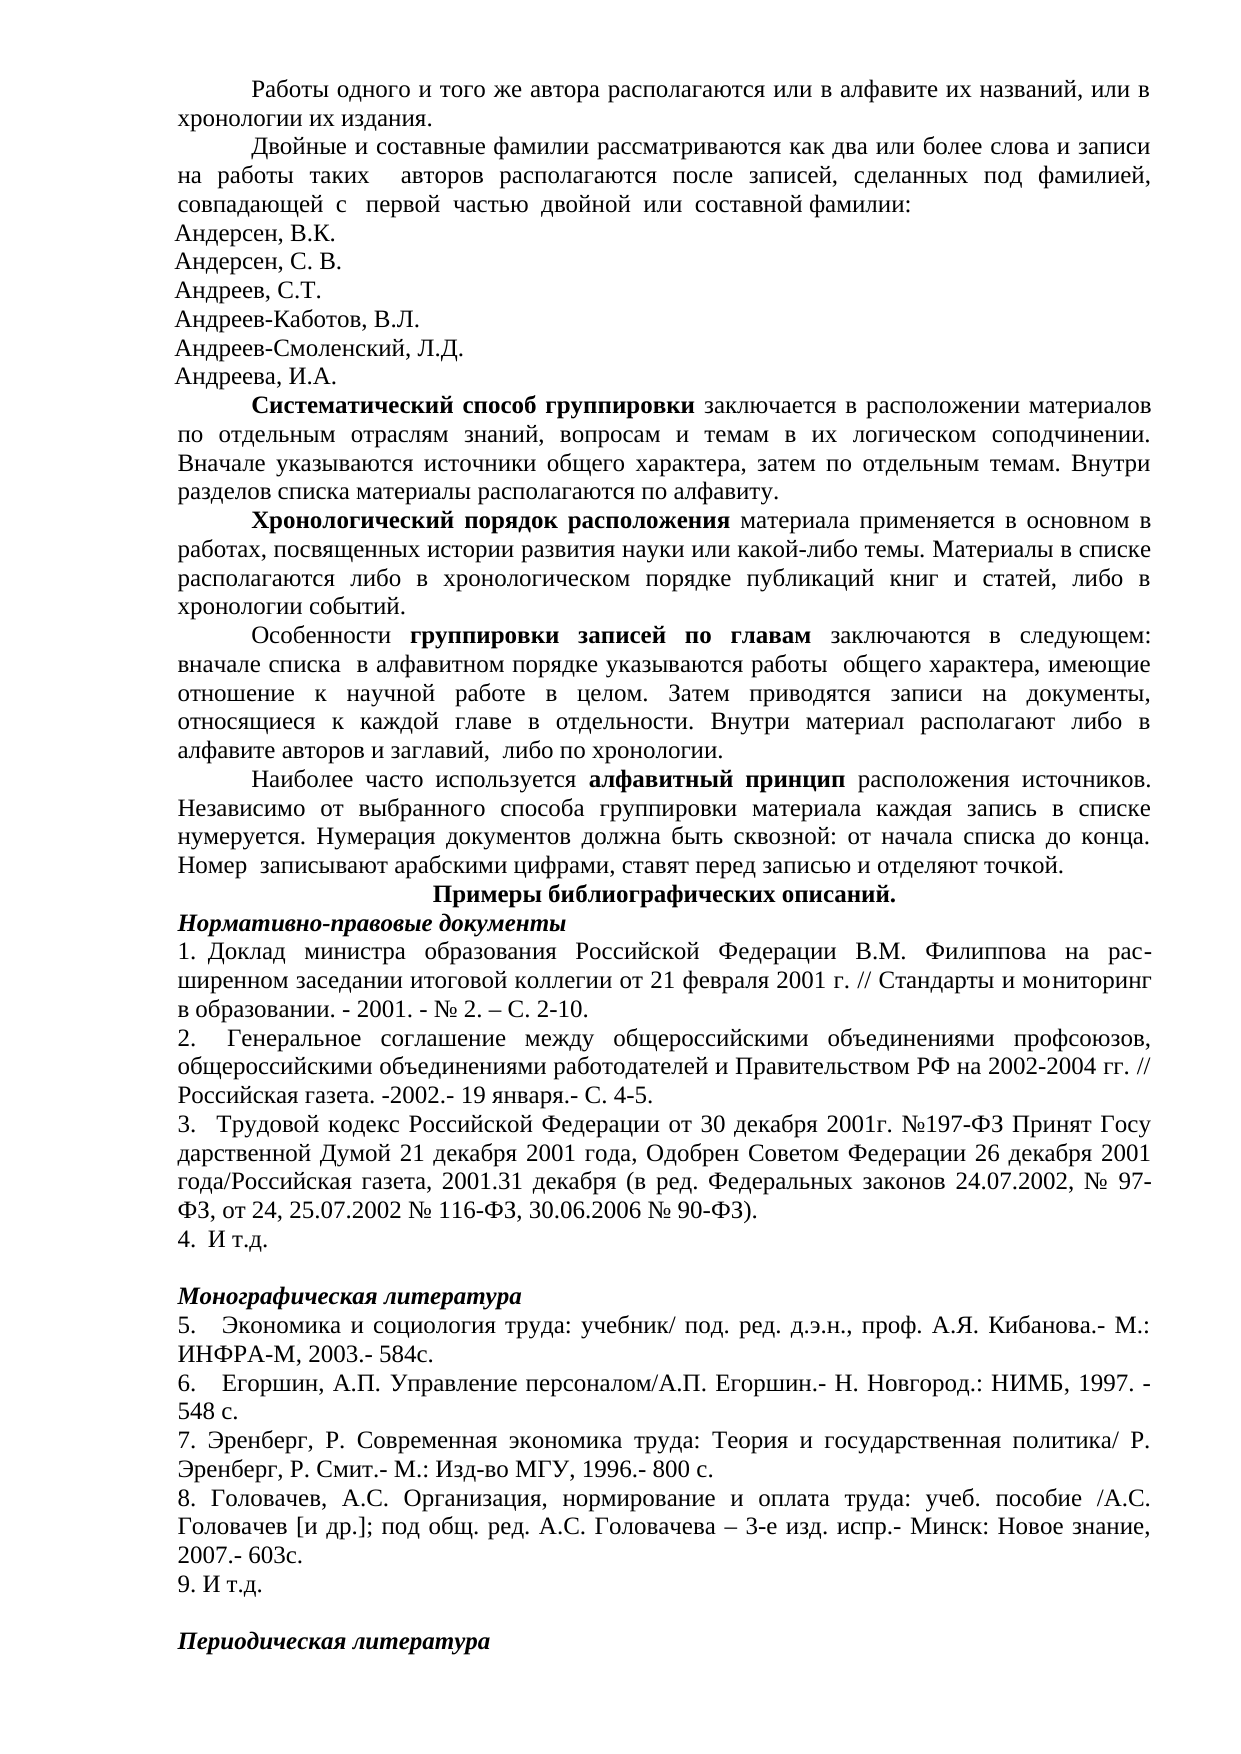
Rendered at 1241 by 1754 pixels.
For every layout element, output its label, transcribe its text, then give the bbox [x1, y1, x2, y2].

text Работы одного и того же автора располагаются или в алфавите их названий, или в хронологии их издания. [177, 74, 1152, 131]
text Двойные и составные фамилии рассматриваются как два или более слова и записи на работы таких авторов располагаются после записей, сделанных под фамилией, совпадающей с первой частью двойной или составной фамилии: [177, 131, 1152, 218]
text 9. И т.д. [177, 1569, 1152, 1598]
list И т.д. [177, 1224, 1152, 1253]
text Хронологический порядок расположения материала применяется в основном в работах, посвященных истории развития науки или какой-либо темы. Материалы в списке располагаются либо в хронологическом порядке публикаций книг и статей, либо в хронологии событий. [177, 505, 1152, 620]
text Андреев, С.Т. [68, 275, 1152, 304]
text Андерсен, В.К. [68, 218, 1152, 246]
text Примеры библиографических описаний. [177, 879, 1152, 908]
text Периодическая литература [177, 1626, 1152, 1655]
text Андреев-Каботов, В.Л. [68, 304, 1152, 333]
text Монографическая литература [177, 1281, 1152, 1310]
text Особенности группировки записей по главам заключаются в следующем: вначале списка в алфавитном порядке указываются работы общего характера, имеющие отношение к научной работе в целом. Затем приводятся записи на документы, относящиеся к каждой главе в отдельности. Внутри материал располагают либо в алфавите авторов и заглавий, либо по хронологии. [177, 620, 1152, 764]
list Егоршин, А.П. Управление персоналом/А.П. Егоршин.- Н. Новгород.: НИМБ, 1997. - 548 с. [177, 1368, 1152, 1425]
text 7. Эренберг, Р. Современная экономика труда: Теория и государственная политика/ Р. Эренберг, Р. Смит.- М.: Изд-во МГУ, 1996.- 800 с. [177, 1425, 1152, 1483]
text Систематический способ группировки заключается в расположении материалов по отдельным отраслям знаний, вопросам и темам в их логическом соподчинении. Вначале указываются источники общего характера, затем по отдельным темам. Внутри разделов списка материалы располагаются по алфавиту. [177, 390, 1152, 505]
text Андреева, И.А. [68, 361, 1152, 390]
list Доклад министра образования Российской Федерации В.М. Филиппова на расширенном заседании итоговой коллегии от 21 февраля . // Стандарты и мониторинг в образовании. - 2001. - № 2. – С. 2-10. [177, 936, 1152, 1023]
list Экономика и социология труда: учебник/ под. ред. д.э.н., проф. А.Я. Кибанова.- М.: ИНФРА-М, 2003.- 584с. [177, 1310, 1152, 1368]
text Наиболее часто используется алфавитный принцип расположения источников. Независимо от выбранного способа группировки материала каждая запись в списке нумеруется. Нумерация документов должна быть сквозной: от начала списка до конца. Номер записывают арабскими цифрами, ставят перед записью и отделяют точкой. [177, 764, 1152, 879]
text 8. Головачев, А.С. Организация, нормирование и оплата труда: учеб. пособие /А.С. Головачев [и др.]; под общ. ред. А.С. Головачева – 3-е изд. испр.- Минск: Новое знание, 2007.- 603с. [177, 1483, 1152, 1569]
text Андерсен, С. В. [68, 246, 1152, 275]
list Трудовой кодекс Российской Федерации от 30 декабря 2001г. №197-ФЗ Принят Госу дарственной Думой 21 декабря 2001 года, Одобрен Советом Федерации 26 декабря 2001 года/Российская газета, 2001.31 декабря (в ред. Федеральных законов 24.07.2002, № 97-ФЗ, от 24, 25.07.2002 № 116-ФЗ, 30.06.2006 № 90-ФЗ). [177, 1109, 1152, 1224]
list Генеральное соглашение между общероссийскими объединениями профсоюзов, общероссийскими объединениями работодателей и Правительством РФ на 2002-2004 гг. // Российская газета. -2002.- 19 января.- С. 4-5. [177, 1023, 1152, 1109]
text Нормативно-правовые документы [177, 908, 1152, 936]
text Андреев-Смоленский, Л.Д. [68, 333, 1152, 361]
